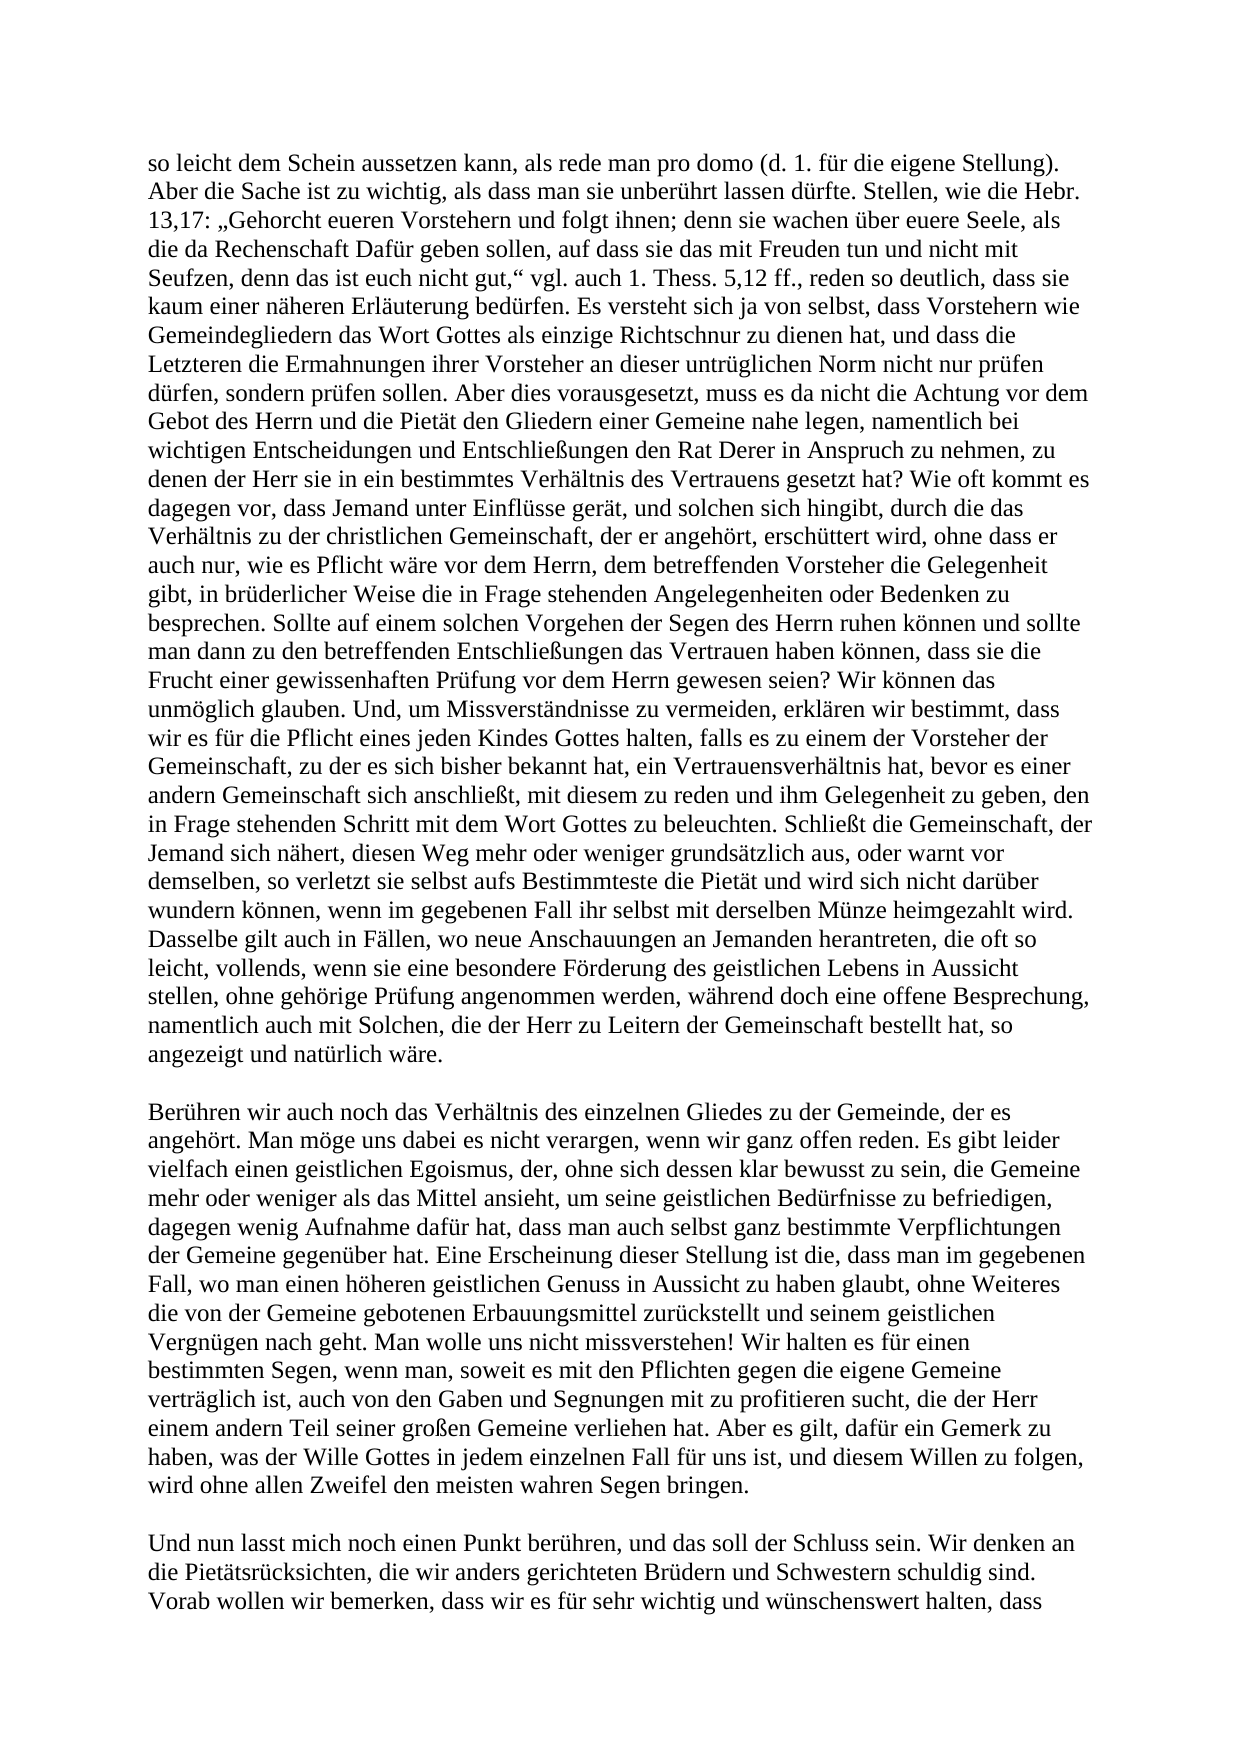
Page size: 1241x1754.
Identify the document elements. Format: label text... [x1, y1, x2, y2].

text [148, 148, 1093, 1068]
text Berühren wir auch noch das Verhältnis des einzelnen Gliedes zu der Gemeinde, der es angehört. Man möge uns dabei es nicht verargen, wenn wir ganz offen reden. Es gibt leider vielfach einen geistlichen Egoismus, der, ohne sich dessen klar bewusst zu sein, die Gemeine mehr oder weniger als das Mittel ansieht, um seine geistlichen Bedürfnisse zu befriedigen, dagegen wenig Aufnahme dafür hat, dass man auch selbst ganz bestimmte Verpflichtungen der Gemeine gegenüber hat. Eine Erscheinung dieser Stellung ist die, dass man im gegebenen Fall, wo man einen höheren geistlichen Genuss in Aussicht zu haben glaubt, ohne Weiteres die von der Gemeine gebotenen Erbauungsmittel zurückstellt und seinem geistlichen Vergnügen nach geht. Man wolle uns nicht missverstehen! Wir halten es für einen bestimmten Segen, wenn man, soweit es mit den Pflichten gegen die eigene Gemeine verträglich ist, auch von den Gaben und Segnungen mit zu profitieren sucht, die der Herr einem andern Teil seiner großen Gemeine verliehen hat. Aber es gilt, dafür ein Gemerk zu haben, was der Wille Gottes in jedem einzelnen Fall für uns ist, und diesem Willen zu folgen, wird ohne allen Zweifel den meisten wahren Segen bringen. [148, 1097, 1093, 1499]
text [148, 1528, 1093, 1615]
